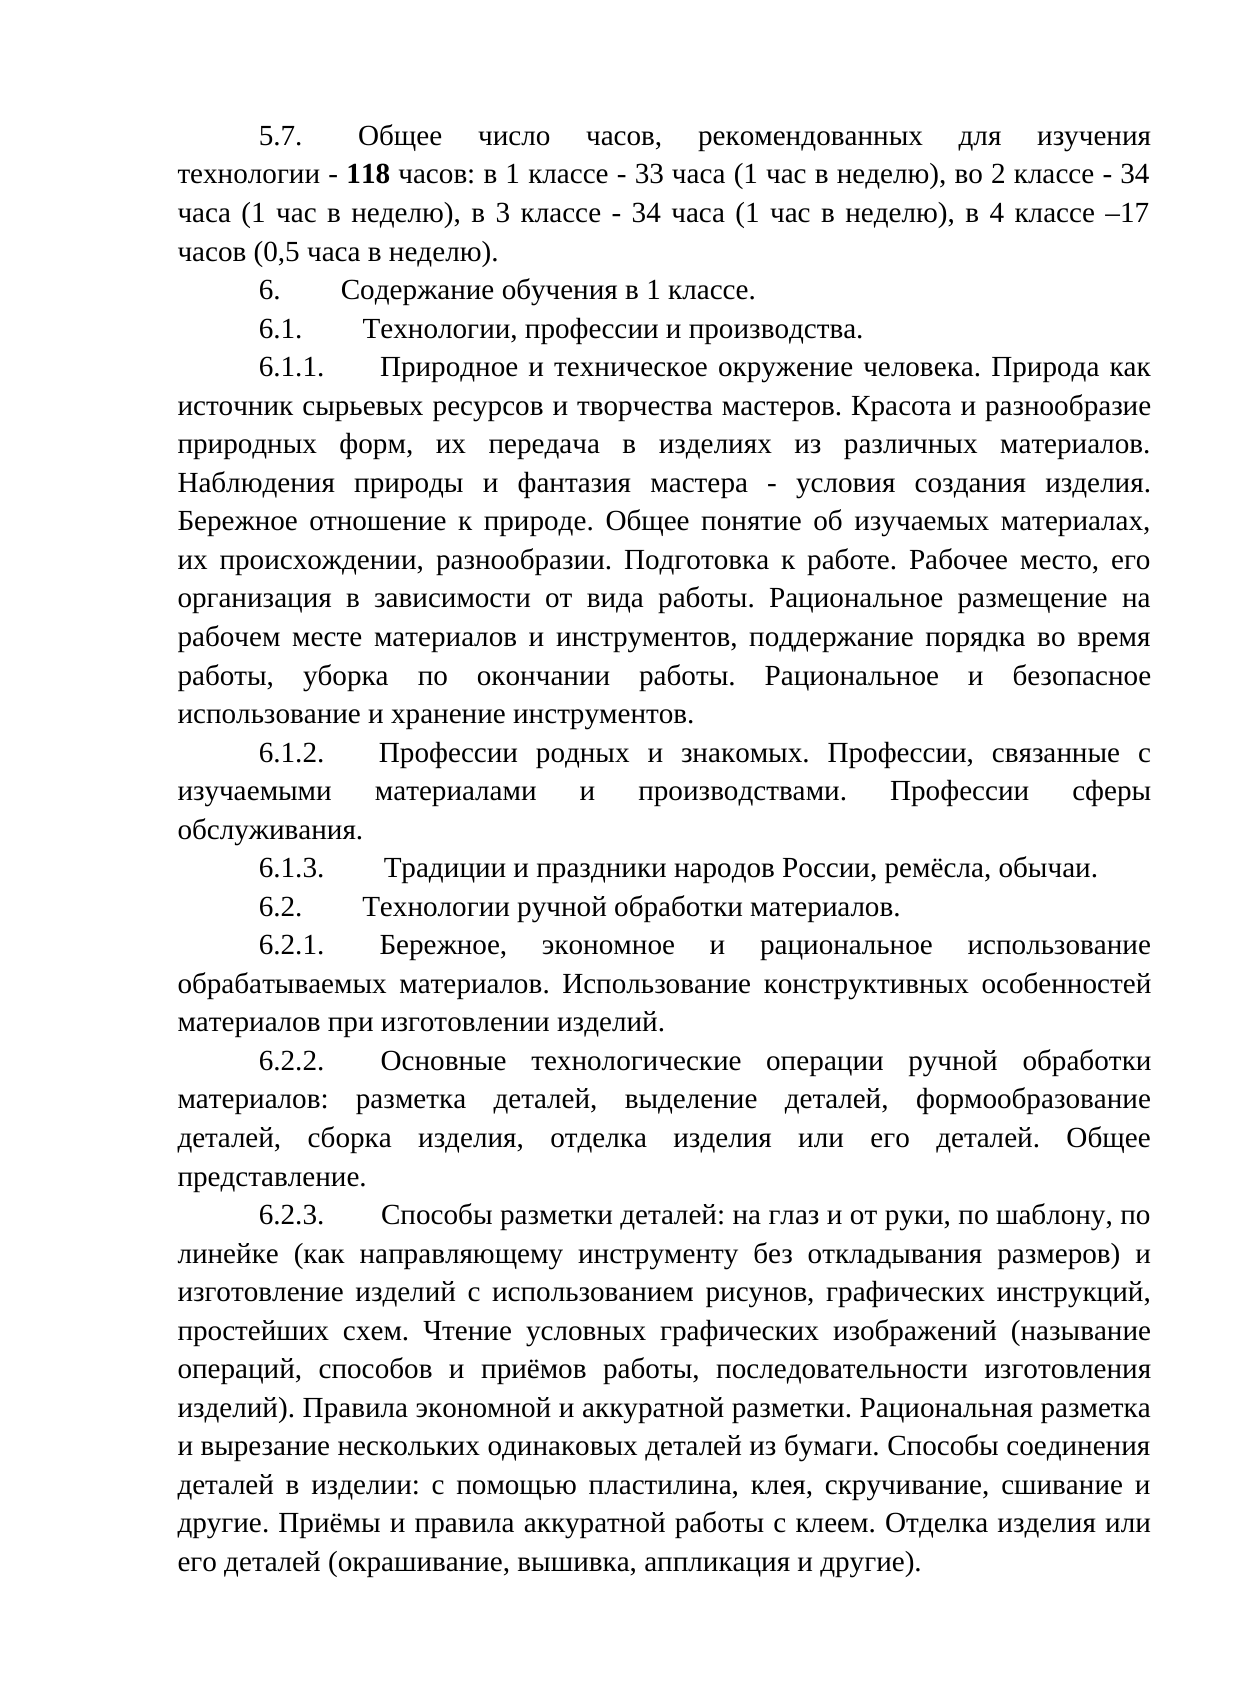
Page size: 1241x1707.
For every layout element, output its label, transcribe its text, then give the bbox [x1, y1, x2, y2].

list Традиции и праздники народов России, ремёсла, обычаи. [177, 850, 1152, 884]
list Технологии, профессии и производства. [177, 311, 1152, 344]
list Технологии ручной обработки материалов. [177, 889, 1152, 922]
list Общее число часов, рекомендованных для изучения технологии - 118 часов: в 1 классе - 33 часа (1 час в неделю), во 2 классе - 34 часа (1 час в неделю), в 3 классе - 34 часа (1 час в неделю), в 4 классе –17 часов (0,5 часа в неделю). [177, 118, 1152, 267]
list Способы разметки деталей: на глаз и от руки, по шаблону, по линейке (как направляющему инструменту без откладывания размеров) и изготовление изделий с использованием рисунов, графических инструкций, простейших схем. Чтение условных графических изображений (называние операций, способов и приёмов работы, последовательности изготовления изделий). Правила экономной и аккуратной разметки. Рациональная разметка и вырезание нескольких одинаковых деталей из бумаги. Способы соединения деталей в изделии: с помощью пластилина, клея, скручивание, сшивание и другие. Приёмы и правила аккуратной работы с клеем. Отделка изделия или его деталей (окрашивание, вышивка, аппликация и другие). [177, 1197, 1152, 1578]
list Бережное, экономное и рациональное использование обрабатываемых материалов. Использование конструктивных особенностей материалов при изготовлении изделий. [177, 927, 1152, 1038]
list Природное и техническое окружение человека. Природа как источник сырьевых ресурсов и творчества мастеров. Красота и разнообразие природных форм, их передача в изделиях из различных материалов. Наблюдения природы и фантазия мастера - условия создания изделия. Бережное отношение к природе. Общее понятие об изучаемых материалах, их происхождении, разнообразии. Подготовка к работе. Рабочее место, его организация в зависимости от вида работы. Рациональное размещение на рабочем месте материалов и инструментов, поддержание порядка во время работы, уборка по окончании работы. Рациональное и безопасное использование и хранение инструментов. [177, 349, 1152, 730]
list Содержание обучения в 1 классе. [177, 272, 1152, 306]
list Профессии родных и знакомых. Профессии, связанные с изучаемыми материалами и производствами. Профессии сферы обслуживания. [177, 735, 1152, 845]
list Основные технологические операции ручной обработки материалов: разметка деталей, выделение деталей, формообразование деталей, сборка изделия, отделка изделия или его деталей. Общее представление. [177, 1043, 1152, 1192]
